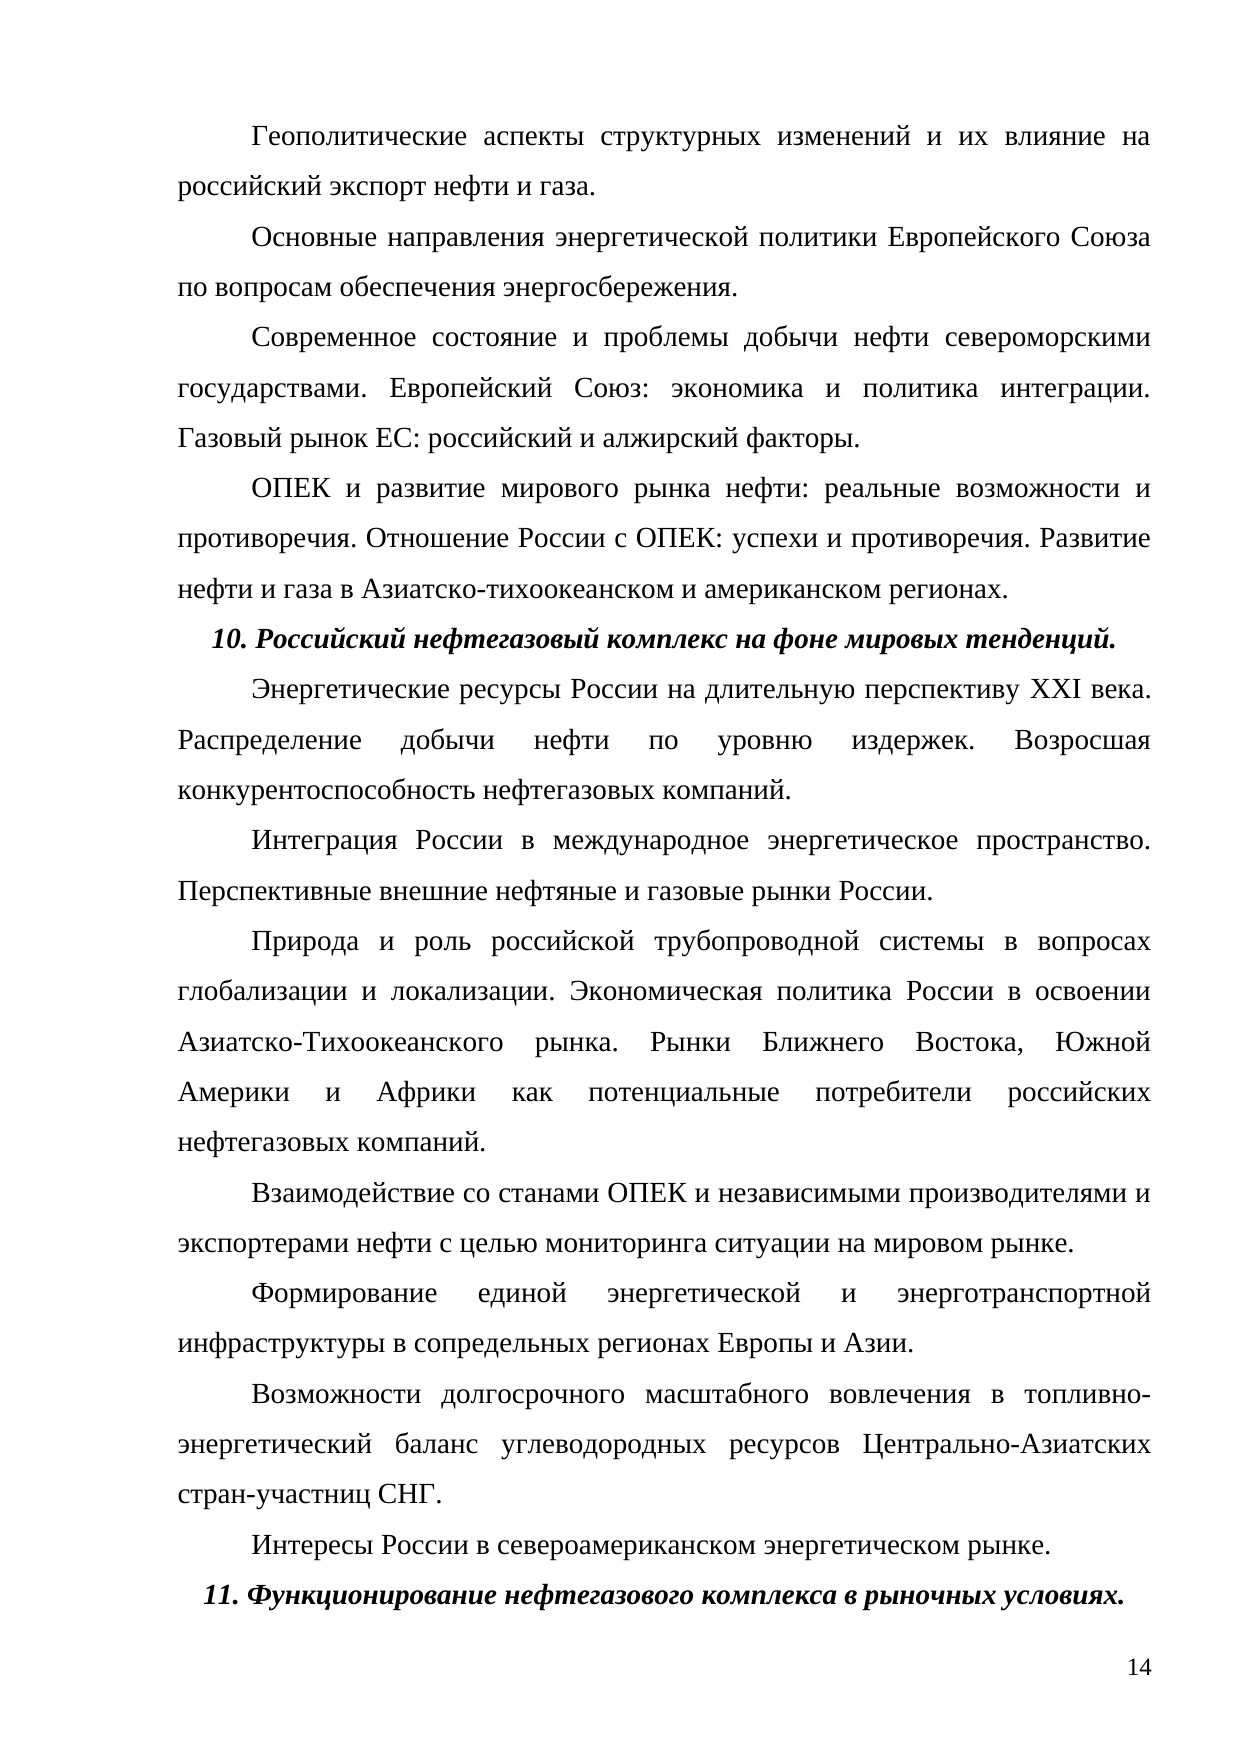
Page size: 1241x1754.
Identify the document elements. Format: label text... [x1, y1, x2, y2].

text Формирование единой энергетической и энерготранспортной инфраструктуры в сопредельных регионах Европы и Азии. [177, 1275, 1152, 1359]
text Основные направления энергетической политики Европейского Союза по вопросам обеспечения энергосбережения. [177, 219, 1152, 303]
text Интересы России в североамериканском энергетическом рынке. [177, 1527, 1152, 1560]
text 10. Российский нефтегазовый комплекс на фоне мировых тенденций. [177, 621, 1152, 655]
text Геополитические аспекты структурных изменений и их влияние на российский экспорт нефти и газа. [177, 118, 1152, 202]
text Природа и роль российской трубопроводной системы в вопросах глобализации и локализации. Экономическая политика России в освоении Азиатско-Тихоокеанского рынка. Рынки Ближнего Востока, Южной Америки и Африки как потенциальные потребители российских нефтегазовых компаний. [177, 923, 1152, 1158]
text Интеграция России в международное энергетическое пространство. Перспективные внешние нефтяные и газовые рынки России. [177, 822, 1152, 906]
text Возможности долгосрочного масштабного вовлечения в топливно-энергетический баланс углеводородных ресурсов Центрально-Азиатских стран-участниц СНГ. [177, 1376, 1152, 1510]
text 11. Функционирование нефтегазового комплекса в рыночных условиях. [177, 1577, 1152, 1611]
text Современное состояние и проблемы добычи нефти североморскими государствами. Европейский Союз: экономика и политика интеграции. Газовый рынок ЕС: российский и алжирский факторы. [177, 319, 1152, 453]
text Взаимодействие со станами ОПЕК и независимыми производителями и экспортерами нефти с целью мониторинга ситуации на мировом рынке. [177, 1175, 1152, 1258]
text Энергетические ресурсы России на длительную перспективу XXI века. Распределение добычи нефти по уровню издержек. Возросшая конкурентоспособность нефтегазовых компаний. [177, 672, 1152, 806]
text ОПЕК и развитие мирового рынка нефти: реальные возможности и противоречия. Отношение России с ОПЕК: успехи и противоречия. Развитие нефти и газа в Азиатско-тихоокеанском и американском регионах. [177, 470, 1152, 604]
